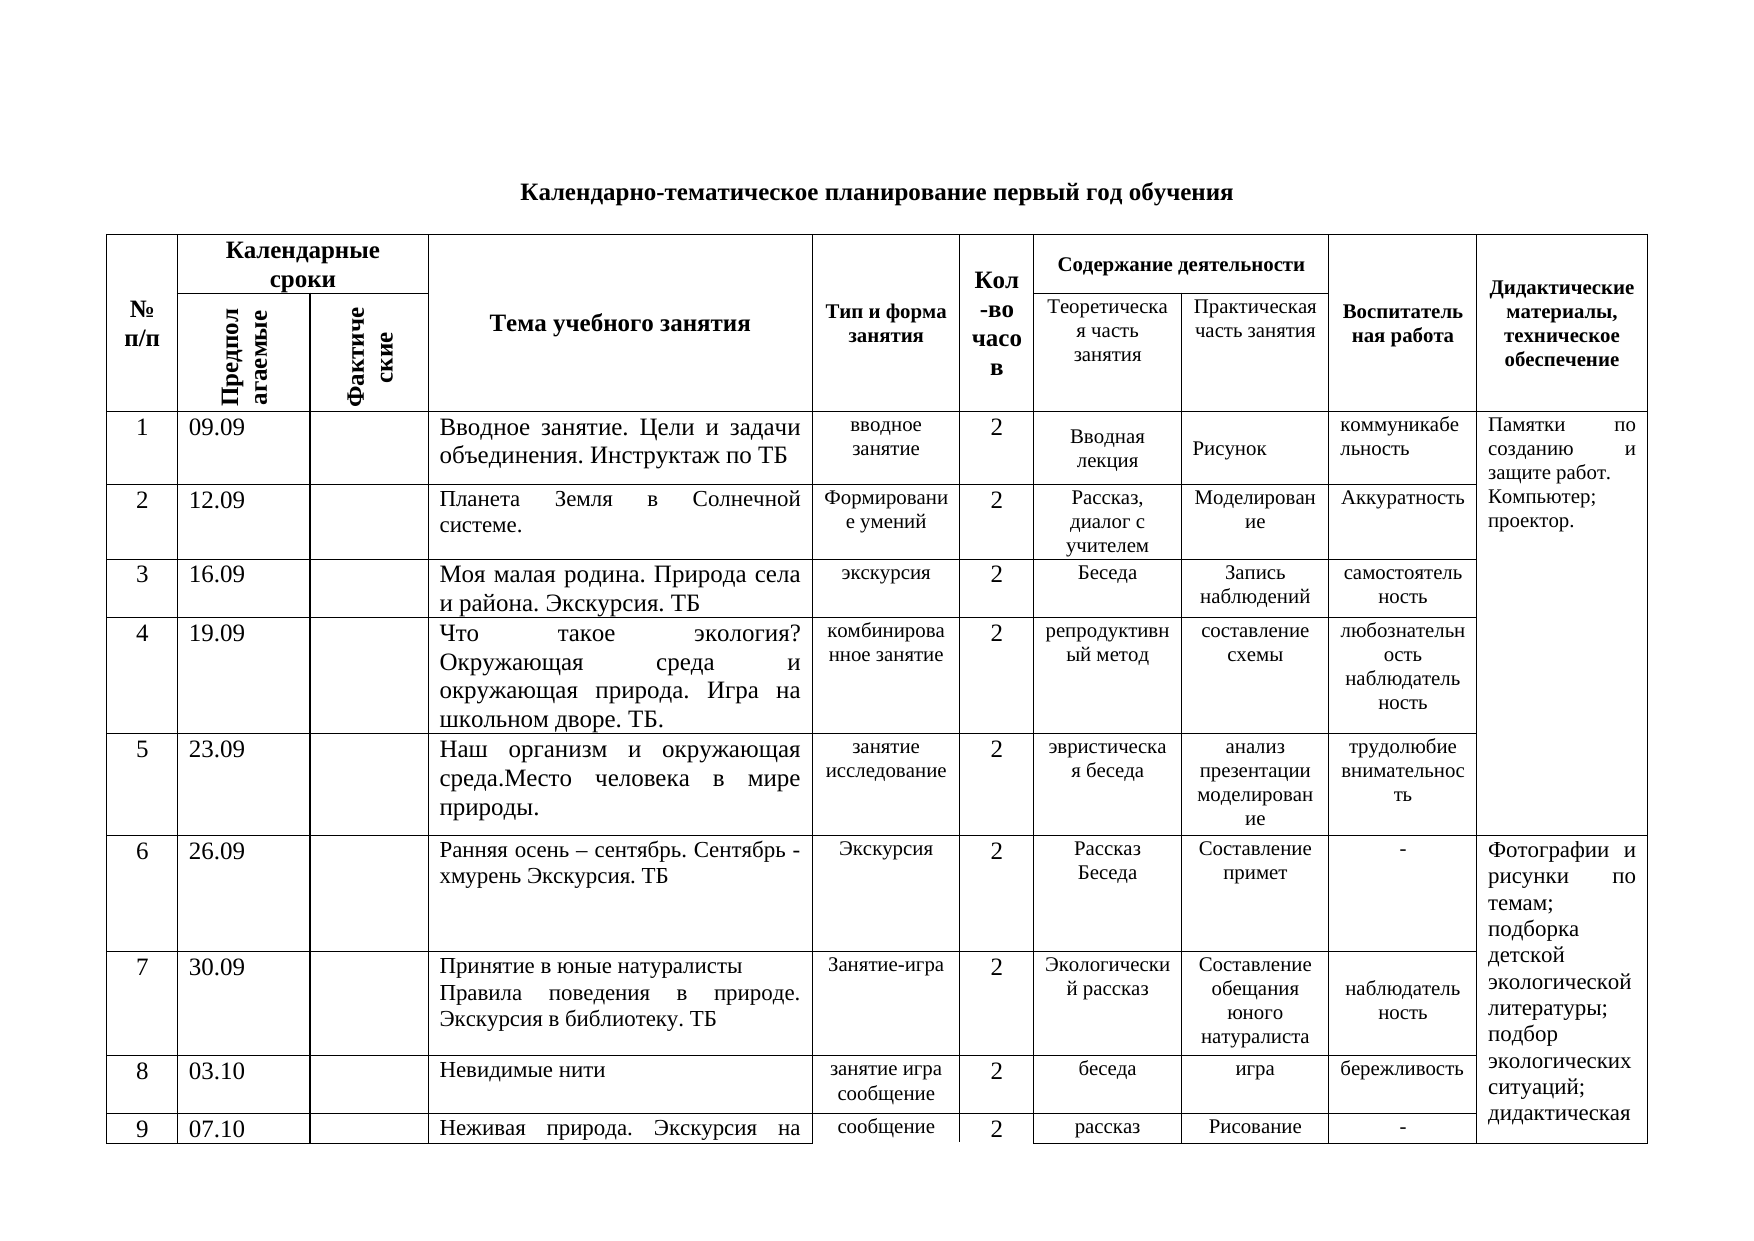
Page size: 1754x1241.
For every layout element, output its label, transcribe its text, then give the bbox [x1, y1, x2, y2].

table_cell Принятие в юные натуралисты Правила поведения в природе. Экскурсия в библиотеку. ТБ [429, 952, 812, 1055]
table_header Кол-во часов [960, 235, 1033, 411]
table_cell Предполагаемые [178, 294, 309, 411]
table_cell Теоретическая часть занятия [1034, 294, 1181, 411]
table_cell 5 [107, 734, 177, 835]
table_cell [311, 560, 428, 617]
text Календарно-тематическое планирование первый год обучения [118, 177, 1636, 206]
table_cell 2 [960, 836, 1033, 951]
table_cell репродуктивный метод [1034, 618, 1181, 733]
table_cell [429, 1114, 812, 1143]
table_cell [311, 618, 428, 733]
table_cell экскурсия [813, 560, 959, 617]
table_cell 09.09 [178, 412, 309, 484]
table_header Воспитательная работа [1329, 235, 1476, 411]
table_cell 7 [107, 952, 177, 1055]
table_cell 2 [960, 485, 1033, 558]
table_cell сообщение [813, 1114, 960, 1143]
table_cell Планета Земля в Солнечной системе. [429, 485, 812, 558]
table_cell 2 [960, 734, 1033, 835]
table_cell [311, 1056, 428, 1113]
table_cell Составление обещания юного натуралиста [1182, 952, 1328, 1055]
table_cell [1182, 1114, 1328, 1143]
table_cell 1 [107, 412, 177, 484]
table_cell Моя малая родина. Природа села и района. Экскурсия. ТБ [429, 560, 812, 617]
table_cell Фактические [311, 294, 428, 411]
table_cell - [1329, 1114, 1476, 1143]
table_cell 19.09 [178, 618, 309, 733]
table_cell 2 [960, 1114, 1033, 1143]
table_cell Моделирование [1182, 485, 1328, 558]
table_cell Составление примет [1182, 836, 1328, 951]
table_cell [311, 1114, 428, 1143]
table_cell Рассказ Беседа [1034, 836, 1181, 951]
table_cell Рисунок [1182, 412, 1328, 484]
table_cell Ранняя осень – сентябрь. Сентябрь - хмурень Экскурсия. ТБ [429, 836, 812, 951]
table_cell - [1329, 836, 1476, 951]
table_cell 3 [107, 560, 177, 617]
table_cell 4 [107, 618, 177, 733]
table_cell анализ презентации моделирование [1182, 734, 1328, 835]
table_cell коммуникабельность [1329, 412, 1476, 484]
table_cell Практическая часть занятия [1182, 294, 1328, 411]
table_cell Что такое экология? Окружающая среда и окружающая природа. Игра на школьном дворе. ТБ. [429, 618, 812, 733]
table_cell Экскурсия [813, 836, 959, 951]
table_cell [311, 485, 428, 558]
table_cell Памятки по созданию и защите работ. Компьютер; проектор. [1477, 412, 1647, 835]
table_cell бережливость [1329, 1056, 1476, 1113]
table_cell Экологический рассказ [1034, 952, 1181, 1055]
table_cell 30.09 [178, 952, 309, 1055]
table_header Тип и форма занятия [813, 235, 959, 411]
table_cell Запись наблюдений [1182, 560, 1328, 617]
table_cell Занятие-игра [813, 952, 959, 1055]
table_cell 2 [960, 618, 1033, 733]
table_cell [311, 952, 428, 1055]
table_cell самостоятельность [1329, 560, 1476, 617]
table_cell 8 [107, 1056, 177, 1113]
table_cell [311, 836, 428, 951]
table_cell Беседа [1034, 560, 1181, 617]
table_cell 9 [107, 1114, 177, 1143]
table_cell Вводная лекция [1034, 412, 1181, 484]
table_header Тема учебного занятия [429, 235, 812, 411]
table_cell Вводное занятие. Цели и задачи объединения. Инструктаж по ТБ [429, 412, 812, 484]
table_cell составление схемы [1182, 618, 1328, 733]
table_header Содержание деятельности [1034, 235, 1328, 292]
table_cell 23.09 [178, 734, 309, 835]
table_cell 03.10 [178, 1056, 309, 1113]
table_cell Аккуратность [1329, 485, 1476, 558]
table_cell 2 [960, 412, 1033, 484]
table_cell вводное занятие [813, 412, 959, 484]
table_cell любознательность наблюдательность [1329, 618, 1476, 733]
table_cell 12.09 [178, 485, 309, 558]
table_cell наблюдательность [1329, 952, 1476, 1055]
table_cell беседа [1034, 1056, 1181, 1113]
table_cell 6 [107, 836, 177, 951]
table_cell 2 [960, 1056, 1033, 1113]
table_cell трудолюбие внимательность [1329, 734, 1476, 835]
table_cell Формирование умений [813, 485, 959, 558]
table_cell [311, 734, 428, 835]
table_cell Фотографии и рисунки по темам; подборка детской экологической литературы; подбор экологических ситуаций; дидактическая игра «Живое и неживое». Компьютерный диск «Мир природы»; компьютер, проектор: гномон; приборы для проведенияопытов. [1477, 836, 1647, 1143]
table_cell [311, 412, 428, 484]
table_cell занятие исследование [813, 734, 959, 835]
table_cell 16.09 [178, 560, 309, 617]
table_header Дидактические материалы, техническое обеспечение [1477, 235, 1647, 411]
table_cell 2 [107, 485, 177, 558]
table_cell Рассказ, диалог с учителем [1034, 485, 1181, 558]
table_cell Невидимые нити [429, 1056, 812, 1113]
table_cell игра [1182, 1056, 1328, 1113]
table_cell 26.09 [178, 836, 309, 951]
table_cell эвристическая беседа [1034, 734, 1181, 835]
table_cell 07.10 [178, 1114, 309, 1143]
table_cell 2 [960, 560, 1033, 617]
table_cell 2 [960, 952, 1033, 1055]
table_cell комбинированное занятие [813, 618, 959, 733]
table_cell занятие игра сообщение [813, 1056, 959, 1113]
table_cell рассказ беседа [1034, 1114, 1181, 1143]
table_header № п/п [107, 235, 177, 411]
table_cell Наш организм и окружающая среда.Место человека в мире природы. [429, 734, 812, 835]
